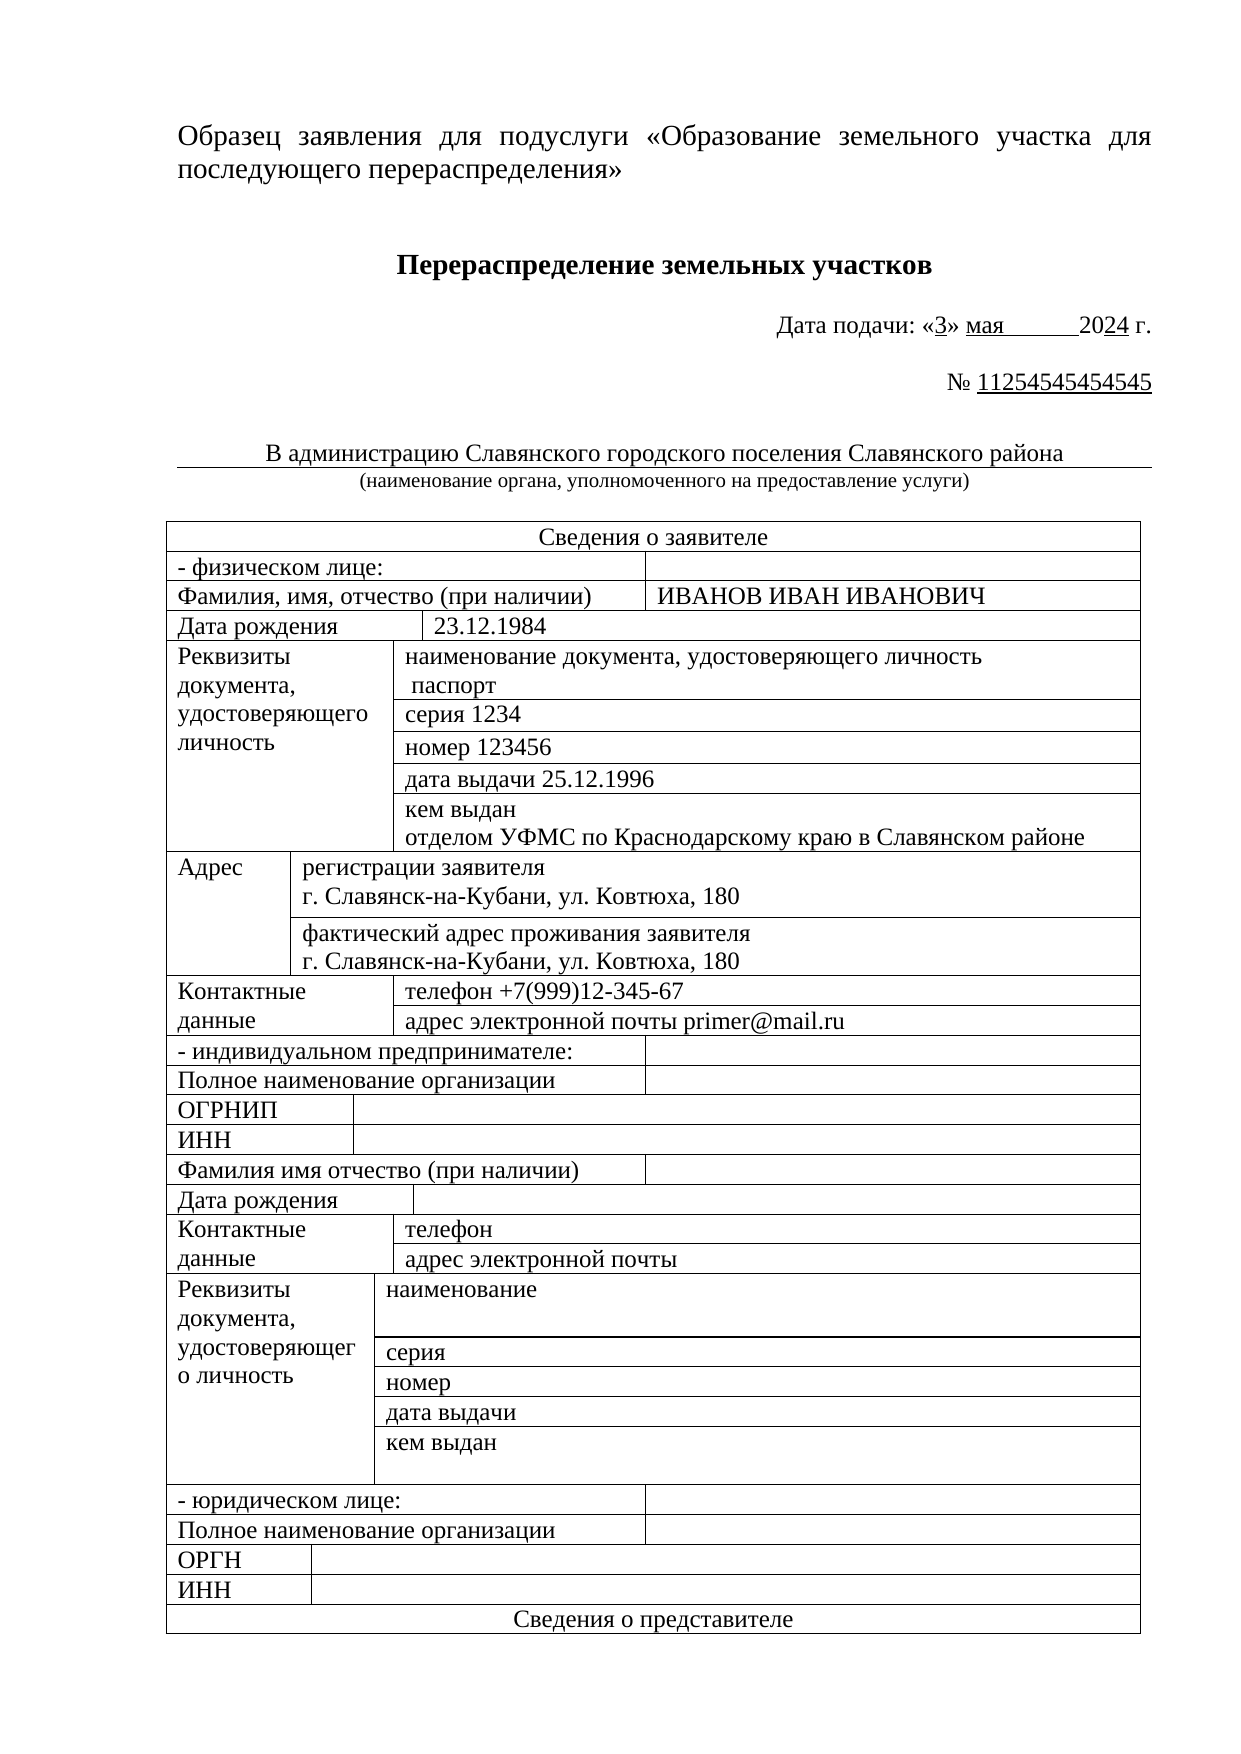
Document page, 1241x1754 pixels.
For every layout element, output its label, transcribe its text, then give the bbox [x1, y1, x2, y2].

table_cell [354, 1125, 1140, 1154]
text Перераспределение земельных участков [177, 247, 1152, 281]
table_cell Дата рождения [167, 611, 422, 640]
text Образец заявления для подуслуги «Образование земельного участка для последующего перераспределения» [177, 118, 1152, 185]
table_cell Контактные данные [167, 1215, 393, 1273]
text № 11254545454545 [177, 367, 1152, 396]
table_cell ИНН [167, 1575, 311, 1603]
table_cell [646, 1515, 1140, 1544]
table_cell адрес электронной почты primer@mail.ru [394, 1006, 1140, 1035]
table_cell - юридическом лице: [167, 1485, 645, 1514]
table_cell телефон +7(999)12-345-67 [394, 976, 1140, 1005]
table_cell (наименование органа, уполномоченного на предоставление услуги) [177, 468, 1152, 492]
table_cell [646, 1485, 1140, 1514]
table_cell телефон [394, 1215, 1140, 1243]
table_cell Реквизиты документа, удостоверяющего личность [167, 641, 393, 851]
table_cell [167, 1274, 374, 1484]
table_cell фактический адрес проживания заявителя г. Славянск-на-Кубани, ул. Ковтюха, 180 [291, 918, 1140, 975]
table_cell серия [375, 1338, 1140, 1366]
table_cell Полное наименование организации [167, 1515, 645, 1544]
table_cell - физическом лице: [167, 552, 645, 580]
table_cell кем выдан [375, 1427, 1140, 1484]
table_cell [414, 1185, 1140, 1213]
table_cell Дата рождения [167, 1185, 413, 1213]
text Дата подачи: «3» мая 2024 г. [177, 310, 1152, 338]
table_header В администрацию Славянского городского поселения Славянского района [177, 438, 1152, 467]
table_cell [646, 1155, 1140, 1184]
table_cell Фамилия имя отчество (при наличии) [167, 1155, 645, 1184]
table_cell регистрации заявителя г. Славянск-на-Кубани, ул. Ковтюха, 180 [291, 852, 1140, 917]
table_cell дата выдачи 25.12.1996 [394, 764, 1140, 793]
table_cell [646, 552, 1140, 580]
table_cell Сведения о представителе [167, 1605, 1140, 1633]
table_cell [646, 1066, 1140, 1094]
table_cell адрес электронной почты [394, 1244, 1140, 1273]
table_header Сведения о заявителе [167, 522, 1140, 551]
table_cell Полное наименование организации [167, 1066, 645, 1094]
table_cell Фамилия, имя, отчество (при наличии) [167, 581, 645, 610]
table_cell ОГРНИП [167, 1095, 353, 1124]
table_cell кем выдан отделом УФМС по Краснодарскому краю в Славянском районе [394, 794, 1140, 851]
table_cell дата выдачи [375, 1397, 1140, 1426]
table_cell серия 1234 [394, 700, 1140, 731]
table_cell [646, 1036, 1140, 1064]
table_cell наименование документа, удостоверяющего личность паспорт [394, 641, 1140, 698]
table_cell [312, 1575, 1140, 1603]
table_cell Адрес [167, 852, 290, 975]
table_cell ИВАНОВ ИВАН ИВАНОВИЧ [646, 581, 1140, 610]
table_cell номер [375, 1367, 1140, 1396]
table_cell 23.12.1984 [423, 611, 1140, 640]
table_cell [312, 1545, 1140, 1574]
table_cell ИНН [167, 1125, 353, 1154]
table_cell Контактные данные [167, 976, 393, 1035]
table_cell наименование [375, 1274, 1140, 1336]
table_cell [354, 1095, 1140, 1124]
table_cell - индивидуальном предпринимателе: [167, 1036, 645, 1064]
table_cell номер 123456 [394, 732, 1140, 763]
table_cell ОРГН [167, 1545, 311, 1574]
